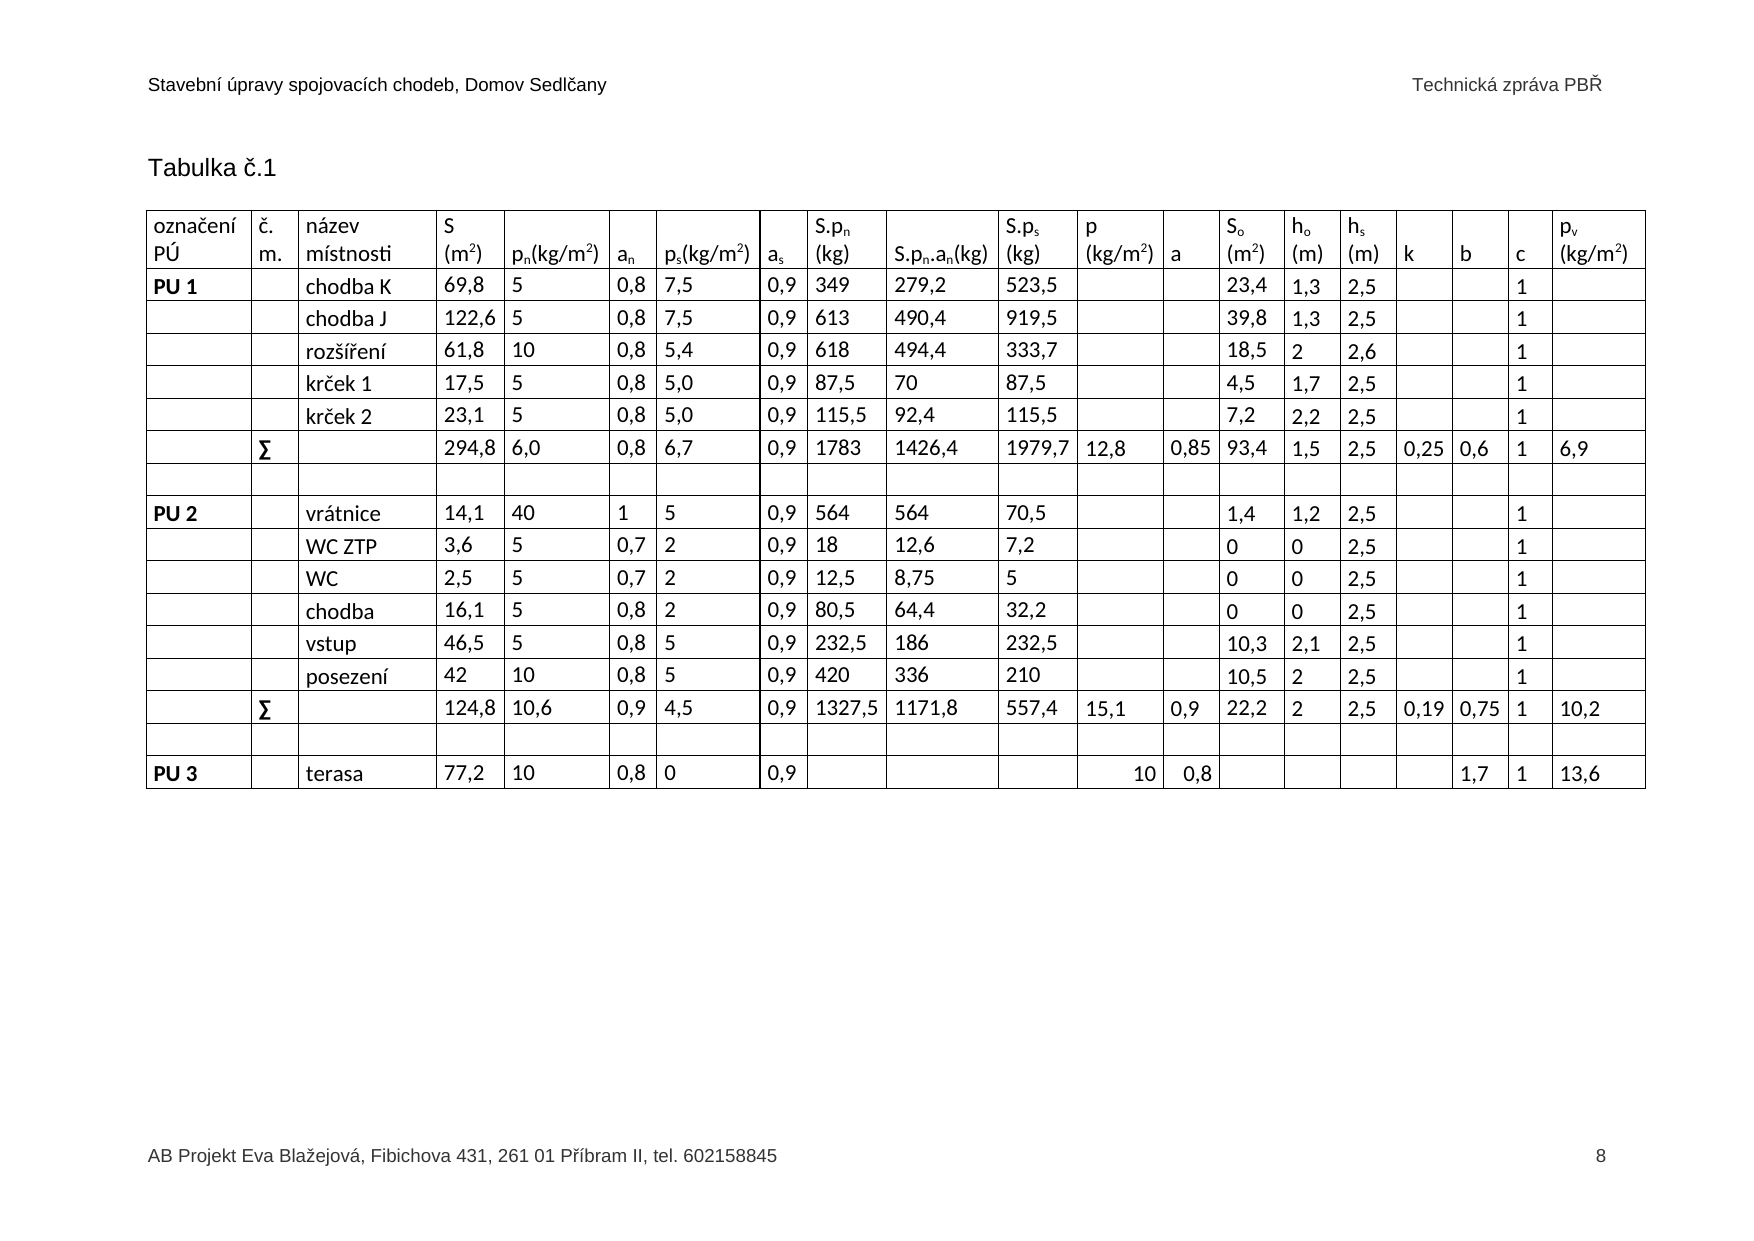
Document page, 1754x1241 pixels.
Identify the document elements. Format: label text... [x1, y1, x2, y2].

table_cell 115,5 [808, 399, 886, 430]
table_cell [1553, 269, 1645, 300]
table_cell [1553, 464, 1645, 495]
table_cell 1 [1509, 756, 1552, 787]
table_cell 92,4 [887, 399, 998, 430]
table_cell 10,6 [505, 691, 609, 722]
table_cell [1453, 626, 1508, 657]
table_cell 7,2 [1220, 399, 1284, 430]
table_cell 2,5 [1341, 431, 1396, 462]
table_cell [252, 724, 298, 755]
table_cell [1164, 594, 1219, 625]
table_cell [887, 756, 998, 787]
table_cell 0,9 [761, 626, 807, 657]
table_cell [610, 464, 656, 495]
table_cell 10 [505, 659, 609, 690]
table_cell [147, 529, 251, 560]
table_cell 0,85 [1164, 431, 1219, 462]
table_cell [252, 496, 298, 527]
table_cell 5 [505, 366, 609, 397]
table_header S.ps (kg) [999, 211, 1077, 267]
table_cell 6,0 [505, 431, 609, 462]
table_cell 232,5 [999, 626, 1077, 657]
table_cell [1453, 399, 1508, 430]
table_cell [1164, 659, 1219, 690]
table_cell 0,9 [761, 301, 807, 332]
table_cell [808, 756, 886, 787]
table_cell 0,9 [761, 334, 807, 365]
table_cell 420 [808, 659, 886, 690]
table_cell [1164, 724, 1219, 755]
table_cell [299, 691, 436, 722]
table_cell 6,9 [1553, 431, 1645, 462]
table_cell 124,8 [437, 691, 504, 722]
table_cell [505, 724, 609, 755]
table_cell 1 [1509, 659, 1552, 690]
table_cell 39,8 [1220, 301, 1284, 332]
table_cell [1285, 464, 1340, 495]
table_cell 5 [505, 626, 609, 657]
table_cell 42 [437, 659, 504, 690]
table_cell 186 [887, 626, 998, 657]
table_cell [1164, 464, 1219, 495]
table_cell [1220, 756, 1284, 787]
table_cell [1397, 561, 1452, 592]
table_cell 336 [887, 659, 998, 690]
table_cell 0 [657, 756, 759, 787]
table_cell 2,5 [1341, 594, 1396, 625]
table_cell 5 [657, 626, 759, 657]
table_cell 0,9 [761, 431, 807, 462]
table_cell 2,2 [1285, 399, 1340, 430]
table_cell 5 [657, 496, 759, 527]
table_cell 2 [1285, 334, 1340, 365]
table_cell [1078, 464, 1163, 495]
table_cell 22,2 [1220, 691, 1284, 722]
table_cell [437, 724, 504, 755]
table_cell terasa [299, 756, 436, 787]
table_cell [505, 464, 609, 495]
table_cell 1 [1509, 594, 1552, 625]
table_cell [657, 724, 759, 755]
table_cell 2 [657, 561, 759, 592]
table_cell 16,1 [437, 594, 504, 625]
table_header as [761, 211, 807, 267]
table_cell 0 [1285, 529, 1340, 560]
table_cell 23,4 [1220, 269, 1284, 300]
table_cell [1285, 756, 1340, 787]
table_cell 557,4 [999, 691, 1077, 722]
table_cell [252, 594, 298, 625]
table_cell WC [299, 561, 436, 592]
table_cell 10 [1078, 756, 1163, 787]
table_cell [147, 724, 251, 755]
table_cell vstup [299, 626, 436, 657]
table_cell 10 [505, 334, 609, 365]
table_cell 349 [808, 269, 886, 300]
table_cell [1453, 366, 1508, 397]
table_cell 0,75 [1453, 691, 1508, 722]
table_cell 1 [1509, 301, 1552, 332]
table_cell [252, 464, 298, 495]
table_cell 46,5 [437, 626, 504, 657]
table_cell 0,7 [610, 529, 656, 560]
table_cell 1 [610, 496, 656, 527]
table_cell 2,5 [1341, 626, 1396, 657]
table_cell 61,8 [437, 334, 504, 365]
table_header název místnosti [299, 211, 436, 267]
table_cell 1 [1509, 399, 1552, 430]
table_cell [1341, 724, 1396, 755]
table_cell 2,5 [1341, 269, 1396, 300]
table_cell [1078, 529, 1163, 560]
table_cell [1078, 399, 1163, 430]
table_cell [1397, 626, 1452, 657]
table_cell 13,6 [1553, 756, 1645, 787]
table_cell 613 [808, 301, 886, 332]
table_cell 5 [505, 529, 609, 560]
table_cell 2,5 [1341, 399, 1396, 430]
table_cell [610, 724, 656, 755]
table_cell 18,5 [1220, 334, 1284, 365]
table_cell 2,5 [437, 561, 504, 592]
table_cell [147, 659, 251, 690]
table_cell [1164, 561, 1219, 592]
table_cell 0,9 [761, 594, 807, 625]
table_cell [1553, 366, 1645, 397]
table_cell [437, 464, 504, 495]
table_cell [1397, 496, 1452, 527]
table_cell 919,5 [999, 301, 1077, 332]
table_header S.pn (kg) [808, 211, 886, 267]
table_cell 0 [1220, 529, 1284, 560]
table_cell 0,8 [610, 626, 656, 657]
table_header c [1509, 211, 1552, 267]
table_cell 2 [1285, 659, 1340, 690]
table_cell 1 [1509, 269, 1552, 300]
table_cell [1164, 496, 1219, 527]
table_cell 0,9 [761, 399, 807, 430]
table_cell [761, 464, 807, 495]
table_cell 0,7 [610, 561, 656, 592]
table_cell [1220, 464, 1284, 495]
table_cell ∑ [252, 431, 298, 462]
table_cell [999, 464, 1077, 495]
table_cell 5,0 [657, 399, 759, 430]
table_cell 1,4 [1220, 496, 1284, 527]
table_cell 6,7 [657, 431, 759, 462]
table_cell 2,5 [1341, 561, 1396, 592]
table_cell 1,3 [1285, 301, 1340, 332]
table_cell [1078, 269, 1163, 300]
table_cell 14,1 [437, 496, 504, 527]
text Tabulka č.1 [148, 153, 1606, 182]
table_cell PU 1 [147, 269, 251, 300]
table_cell 0,6 [1453, 431, 1508, 462]
table_cell [1164, 626, 1219, 657]
table_cell 0,9 [610, 691, 656, 722]
table_cell chodba J [299, 301, 436, 332]
table_cell 0,9 [761, 529, 807, 560]
table_cell [1078, 496, 1163, 527]
table_cell 64,4 [887, 594, 998, 625]
table_cell [1453, 724, 1508, 755]
table_cell 0,8 [610, 659, 656, 690]
table_cell [1220, 724, 1284, 755]
table_cell [1553, 496, 1645, 527]
table_cell 2,5 [1341, 659, 1396, 690]
table_cell 1,3 [1285, 269, 1340, 300]
table_cell [1453, 594, 1508, 625]
table_cell 0,8 [610, 399, 656, 430]
table_cell 4,5 [1220, 366, 1284, 397]
table_cell [252, 366, 298, 397]
table_cell [1553, 301, 1645, 332]
table_cell 2,5 [1341, 529, 1396, 560]
table_cell [147, 691, 251, 722]
table_cell [147, 399, 251, 430]
table_cell 1,2 [1285, 496, 1340, 527]
table_cell [1341, 756, 1396, 787]
table_cell [147, 366, 251, 397]
table_cell 1,7 [1285, 366, 1340, 397]
table_cell 1 [1509, 334, 1552, 365]
table_cell [1164, 269, 1219, 300]
table_cell 2 [657, 529, 759, 560]
table_cell 2,5 [1341, 496, 1396, 527]
table_cell [299, 464, 436, 495]
table_cell ∑ [252, 691, 298, 722]
table_cell 93,4 [1220, 431, 1284, 462]
table_cell 8,75 [887, 561, 998, 592]
table_cell 0,9 [761, 756, 807, 787]
table_cell 0,8 [610, 594, 656, 625]
table_cell vrátnice [299, 496, 436, 527]
table_cell [999, 724, 1077, 755]
table_header a [1164, 211, 1219, 267]
table_cell 1 [1509, 529, 1552, 560]
table_cell [299, 431, 436, 462]
table_cell [1553, 724, 1645, 755]
table_cell 7,5 [657, 269, 759, 300]
table_cell 2,6 [1341, 334, 1396, 365]
table_cell 5 [505, 301, 609, 332]
table_cell [252, 334, 298, 365]
table_cell [1397, 529, 1452, 560]
table_cell [252, 561, 298, 592]
table_cell [1453, 529, 1508, 560]
table_cell [1078, 301, 1163, 332]
table_cell 32,2 [999, 594, 1077, 625]
table_cell [1453, 659, 1508, 690]
table_cell 279,2 [887, 269, 998, 300]
table_cell posezení [299, 659, 436, 690]
table_cell 0,9 [761, 691, 807, 722]
table_cell [252, 626, 298, 657]
table_cell [1397, 399, 1452, 430]
table_cell [1078, 366, 1163, 397]
table_cell [1453, 301, 1508, 332]
table_cell 1 [1509, 561, 1552, 592]
table_cell 1171,8 [887, 691, 998, 722]
table_cell [808, 464, 886, 495]
table_cell [808, 724, 886, 755]
table_cell 490,4 [887, 301, 998, 332]
table_cell 0,8 [1164, 756, 1219, 787]
table_cell [657, 464, 759, 495]
table_cell 10,2 [1553, 691, 1645, 722]
table_cell 77,2 [437, 756, 504, 787]
table_cell 294,8 [437, 431, 504, 462]
table_cell [1397, 756, 1452, 787]
table_cell 10 [505, 756, 609, 787]
table_cell 494,4 [887, 334, 998, 365]
table_cell [1164, 399, 1219, 430]
table_cell 1,7 [1453, 756, 1508, 787]
table_header So (m2) [1220, 211, 1284, 267]
table_cell 0,9 [761, 366, 807, 397]
table_header č. m. [252, 211, 298, 267]
table_cell 5,0 [657, 366, 759, 397]
table_cell 10,5 [1220, 659, 1284, 690]
table_cell 1327,5 [808, 691, 886, 722]
table_cell WC ZTP [299, 529, 436, 560]
table_cell [1078, 334, 1163, 365]
table_cell [1397, 334, 1452, 365]
table_cell [147, 334, 251, 365]
table_cell 87,5 [999, 366, 1077, 397]
table_cell 0,9 [1164, 691, 1219, 722]
table_cell [1164, 366, 1219, 397]
table_cell 0 [1285, 561, 1340, 592]
table_cell [1078, 561, 1163, 592]
table_cell [252, 756, 298, 787]
table_cell [1553, 334, 1645, 365]
table_cell 122,6 [437, 301, 504, 332]
table_cell 7,5 [657, 301, 759, 332]
table_cell [1453, 464, 1508, 495]
table_cell [1553, 626, 1645, 657]
table_cell [1078, 594, 1163, 625]
table_cell chodba K [299, 269, 436, 300]
table_header p (kg/m2) [1078, 211, 1163, 267]
table_cell 0,8 [610, 334, 656, 365]
table_cell 1 [1509, 366, 1552, 397]
table_cell 0,9 [761, 496, 807, 527]
table_cell [1078, 626, 1163, 657]
table_header an [610, 211, 656, 267]
table_cell 115,5 [999, 399, 1077, 430]
table_cell [1397, 724, 1452, 755]
table_cell [252, 529, 298, 560]
table_cell 1 [1509, 691, 1552, 722]
table_cell 0,19 [1397, 691, 1452, 722]
table_cell 0,8 [610, 366, 656, 397]
table_cell [1078, 659, 1163, 690]
table_cell 23,1 [437, 399, 504, 430]
table_cell 0,9 [761, 659, 807, 690]
table_cell krček 1 [299, 366, 436, 397]
table_cell 0,25 [1397, 431, 1452, 462]
table_cell [1509, 464, 1552, 495]
table_cell 0 [1220, 561, 1284, 592]
table_cell 2,5 [1341, 301, 1396, 332]
table_cell [1397, 464, 1452, 495]
table_cell 80,5 [808, 594, 886, 625]
table_cell [1285, 724, 1340, 755]
table_cell 12,6 [887, 529, 998, 560]
table_cell 3,6 [437, 529, 504, 560]
table_cell 5 [999, 561, 1077, 592]
table_cell 2,5 [1341, 366, 1396, 397]
table_cell 1 [1509, 626, 1552, 657]
table_header ps(kg/m2) [657, 211, 759, 267]
table_cell 18 [808, 529, 886, 560]
table_header ho (m) [1285, 211, 1340, 267]
table_cell [1397, 366, 1452, 397]
table_cell PU 2 [147, 496, 251, 527]
table_cell 0 [1220, 594, 1284, 625]
table_header pv (kg/m2) [1553, 211, 1645, 267]
table_cell 15,1 [1078, 691, 1163, 722]
table_cell [252, 659, 298, 690]
table_cell [1553, 561, 1645, 592]
table_cell 1,5 [1285, 431, 1340, 462]
table_cell 333,7 [999, 334, 1077, 365]
table_cell 70 [887, 366, 998, 397]
table_cell [1341, 464, 1396, 495]
table_cell 0,8 [610, 269, 656, 300]
table_cell 0,8 [610, 301, 656, 332]
table_cell krček 2 [299, 399, 436, 430]
table_cell [252, 399, 298, 430]
table_cell 69,8 [437, 269, 504, 300]
table_cell [1078, 724, 1163, 755]
table_cell 2,5 [1341, 691, 1396, 722]
table_cell 5 [505, 561, 609, 592]
table_header k [1397, 211, 1452, 267]
table_header b [1453, 211, 1508, 267]
table_cell [1397, 301, 1452, 332]
table_cell [1164, 334, 1219, 365]
table_cell 4,5 [657, 691, 759, 722]
table_cell 0,9 [761, 269, 807, 300]
table_cell [1453, 334, 1508, 365]
table_cell 5 [657, 659, 759, 690]
table_header pn(kg/m2) [505, 211, 609, 267]
table_cell rozšíření [299, 334, 436, 365]
table_cell [887, 724, 998, 755]
table_cell 232,5 [808, 626, 886, 657]
table_cell 12,8 [1078, 431, 1163, 462]
table_cell 7,2 [999, 529, 1077, 560]
table_header S.pn.an(kg) [887, 211, 998, 267]
table_cell 0,8 [610, 756, 656, 787]
table_cell [147, 301, 251, 332]
table_cell [147, 626, 251, 657]
table_cell 12,5 [808, 561, 886, 592]
table_cell [999, 756, 1077, 787]
table_cell 5 [505, 269, 609, 300]
table_cell 5 [505, 399, 609, 430]
table_cell 0,9 [761, 561, 807, 592]
table_cell [1553, 529, 1645, 560]
table_cell [1164, 301, 1219, 332]
table_cell [147, 594, 251, 625]
table_header hs (m) [1341, 211, 1396, 267]
table_cell [147, 561, 251, 592]
table_cell [1509, 724, 1552, 755]
table_cell PU 3 [147, 756, 251, 787]
table_cell 5 [505, 594, 609, 625]
table_cell [147, 431, 251, 462]
table_cell [1397, 269, 1452, 300]
table_header označení PÚ [147, 211, 251, 267]
table_cell chodba [299, 594, 436, 625]
table_cell 2 [657, 594, 759, 625]
table_cell [1553, 659, 1645, 690]
table_cell 10,3 [1220, 626, 1284, 657]
table_cell [887, 464, 998, 495]
table_cell 0,8 [610, 431, 656, 462]
table_cell 70,5 [999, 496, 1077, 527]
table_cell 17,5 [437, 366, 504, 397]
table_cell 2 [1285, 691, 1340, 722]
table_cell [1553, 594, 1645, 625]
table_cell [761, 724, 807, 755]
table_cell 87,5 [808, 366, 886, 397]
table_cell 564 [808, 496, 886, 527]
table_cell [1164, 529, 1219, 560]
table_cell [252, 269, 298, 300]
table_cell [147, 464, 251, 495]
table_cell 1783 [808, 431, 886, 462]
table_cell 1426,4 [887, 431, 998, 462]
table_cell [1397, 594, 1452, 625]
table_header S (m2) [437, 211, 504, 267]
table_cell 1 [1509, 431, 1552, 462]
table_cell 0 [1285, 594, 1340, 625]
table_cell [1397, 659, 1452, 690]
table_cell 523,5 [999, 269, 1077, 300]
table_cell 564 [887, 496, 998, 527]
table_cell [252, 301, 298, 332]
table_cell [1453, 269, 1508, 300]
table_cell 618 [808, 334, 886, 365]
table_cell 5,4 [657, 334, 759, 365]
table_cell 2,1 [1285, 626, 1340, 657]
table_cell [1553, 399, 1645, 430]
table_cell 1979,7 [999, 431, 1077, 462]
table_cell 40 [505, 496, 609, 527]
table_cell 1 [1509, 496, 1552, 527]
table_cell [1453, 561, 1508, 592]
table_cell 210 [999, 659, 1077, 690]
table_cell [299, 724, 436, 755]
table_cell [1453, 496, 1508, 527]
